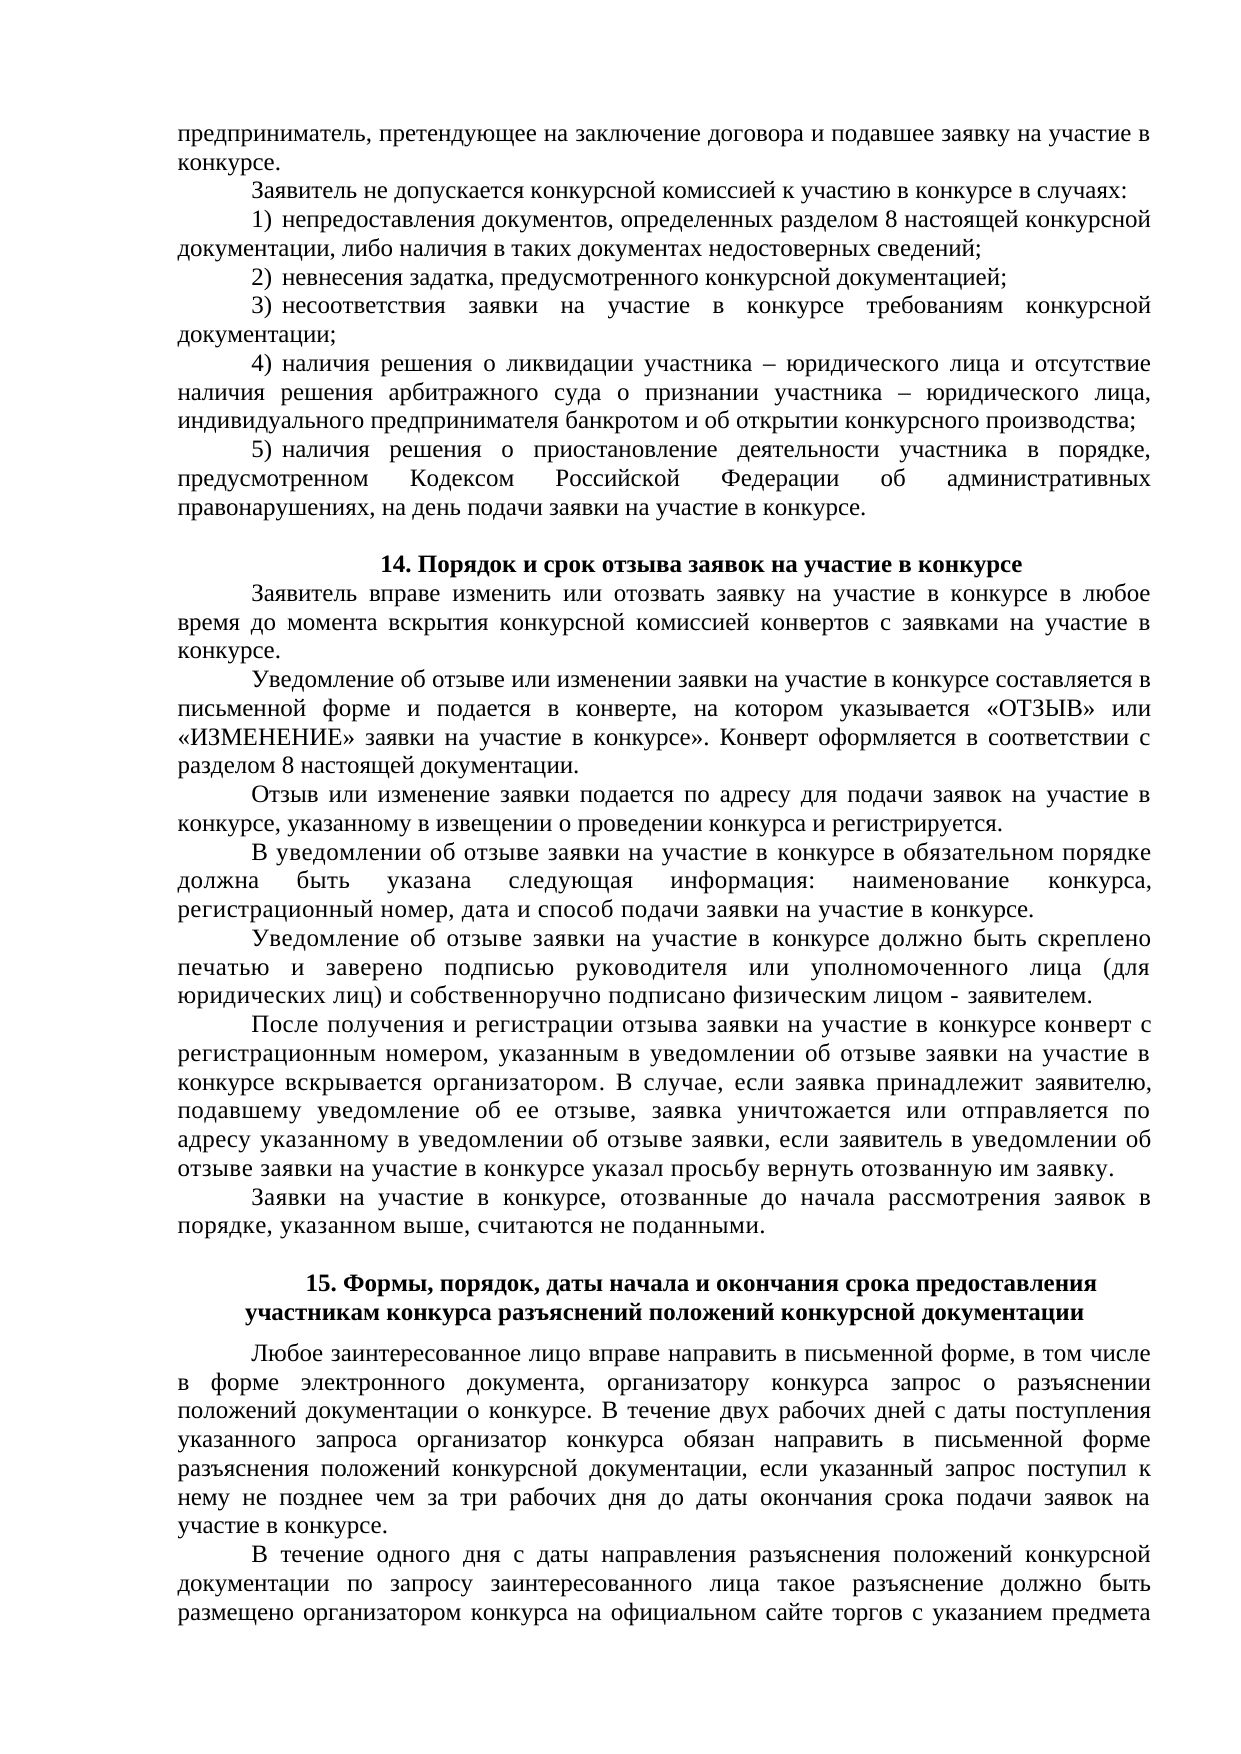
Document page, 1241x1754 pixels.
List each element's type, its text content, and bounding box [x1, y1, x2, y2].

text После получения и регистрации отзыва заявки на участие в конкурсе конверт с регистрационным номером, указанным в уведомлении об отзыве заявки на участие в конкурсе вскрывается организатором. В случае, если заявка принадлежит заявителю, подавшему уведомление об ее отзыве, заявка уничтожается или отправляется по адресу указанному в уведомлении об отзыве заявки, если заявитель в уведомлении об отзыве заявки на участие в конкурсе указал просьбу вернуть отозванную им заявку. [177, 1124, 1152, 1182]
text 14. Порядок и срок отзыва заявок на участие в конкурсе [177, 549, 1152, 578]
list наличия решения о приостановление деятельности участника в порядке, предусмотренном Кодексом Российской Федерации об административных правонарушениях, на день подачи заявки на участие в конкурсе. [177, 434, 1152, 521]
list непредоставления документов, определенных разделом 8 настоящей конкурсной документации, либо наличия в таких документах недостоверных сведений; [177, 204, 1152, 262]
text Отзыв или изменение заявки подается по адресу для подачи заявок на участие в конкурсе, указанному в извещении о проведении конкурса и регистрируется. [177, 779, 1152, 837]
text Любое заинтересованное лицо вправе направить в письменной форме, в том числе в форме электронного документа, организатору конкурса запрос о разъяснении положений документации о конкурсе. В течение двух рабочих дней с даты поступления указанного запроса организатор конкурса обязан направить в письменной форме разъяснения положений конкурсной документации, если указанный запрос поступил к нему не позднее чем за три рабочих дня до даты окончания срока подачи заявок на участие в конкурсе. [177, 1338, 1152, 1539]
text Уведомление об отзыве или изменении заявки на участие в конкурсе составляется в письменной форме и подается в конверте, на котором указывается «ОТЗЫВ» или «ИЗМЕНЕНИЕ» заявки на участие в конкурсе». Конверт оформляется в соответствии с разделом 8 настоящей документации. [177, 664, 1152, 779]
text После получения и регистрации отзыва заявки на участие в конкурсе конверт с регистрационным номером, указанным в уведомлении об отзыве заявки на участие в конкурсе вскрывается организатором. В случае, если заявка принадлежит заявителю, подавшему уведомление об ее отзыве, заявка уничтожается или отправляется по адресу указанному в уведомлении об отзыве заявки, если заявитель в уведомлении об отзыве заявки на участие в конкурсе указал просьбу вернуть отозванную им заявку. [177, 1009, 1152, 1096]
list несоответствия заявки на участие в конкурсе требованиям конкурсной документации; [177, 291, 1152, 348]
text Заявитель не допускается конкурсной комиссией к участию в конкурсе в случаях: [177, 176, 1152, 204]
text 15. Формы, порядок, даты начала и окончания срока предоставления участникам конкурса разъяснений положений конкурсной документации [177, 1268, 1152, 1326]
list невнесения задатка, предусмотренного конкурсной документацией; [177, 262, 1152, 291]
list наличия решения о ликвидации участника – юридического лица и отсутствие наличия решения арбитражного суда о признании участника – юридического лица, индивидуального предпринимателя банкротом и об открытии конкурсного производства; [177, 348, 1152, 434]
text Заявки на участие в конкурсе, отозванные до начала рассмотрения заявок в порядке, указанном выше, считаются не поданными. [177, 1182, 1152, 1239]
text В уведомлении об отзыве заявки на участие в конкурсе в обязательном порядке должна быть указана следующая информация: наименование конкурса, регистрационный номер, дата и способ подачи заявки на участие в конкурсе. [177, 837, 1152, 923]
text Уведомление об отзыве заявки на участие в конкурсе должно быть скреплено печатью и заверено подписью руководителя или уполномоченного лица (для юридических лиц) и собственноручно подписано физическим лицом - заявителем. [177, 923, 1152, 1009]
text Заявитель вправе изменить или отозвать заявку на участие в конкурсе в любое время до момента вскрытия конкурсной комиссией конвертов с заявками на участие в конкурсе. [177, 578, 1152, 664]
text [177, 118, 1152, 176]
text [177, 1539, 1152, 1626]
